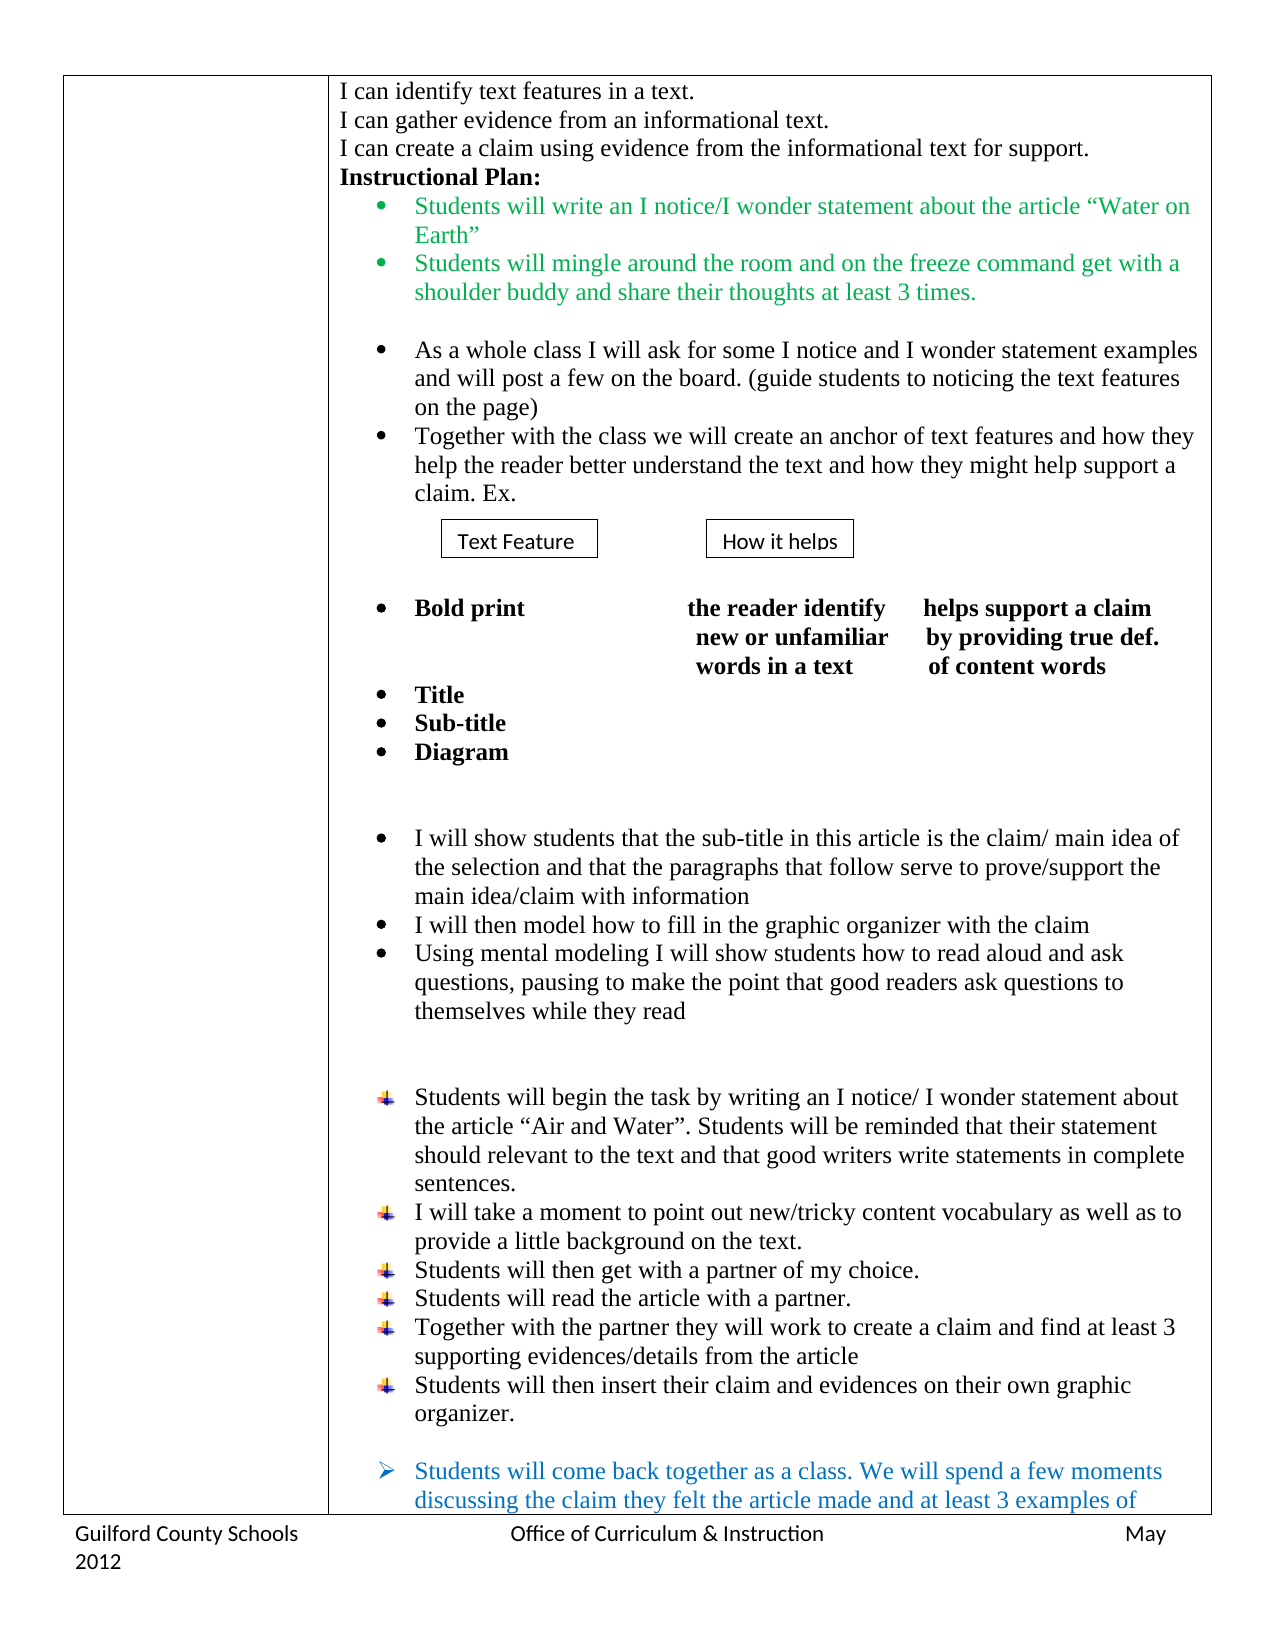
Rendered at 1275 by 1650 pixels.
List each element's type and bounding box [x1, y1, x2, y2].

table_cell [329, 76, 1211, 1513]
picture [377, 1261, 395, 1279]
picture [377, 1290, 395, 1307]
picture [377, 1204, 395, 1221]
picture [377, 1319, 395, 1336]
picture [377, 1376, 395, 1394]
picture [377, 1089, 395, 1106]
table_cell [64, 76, 328, 1513]
